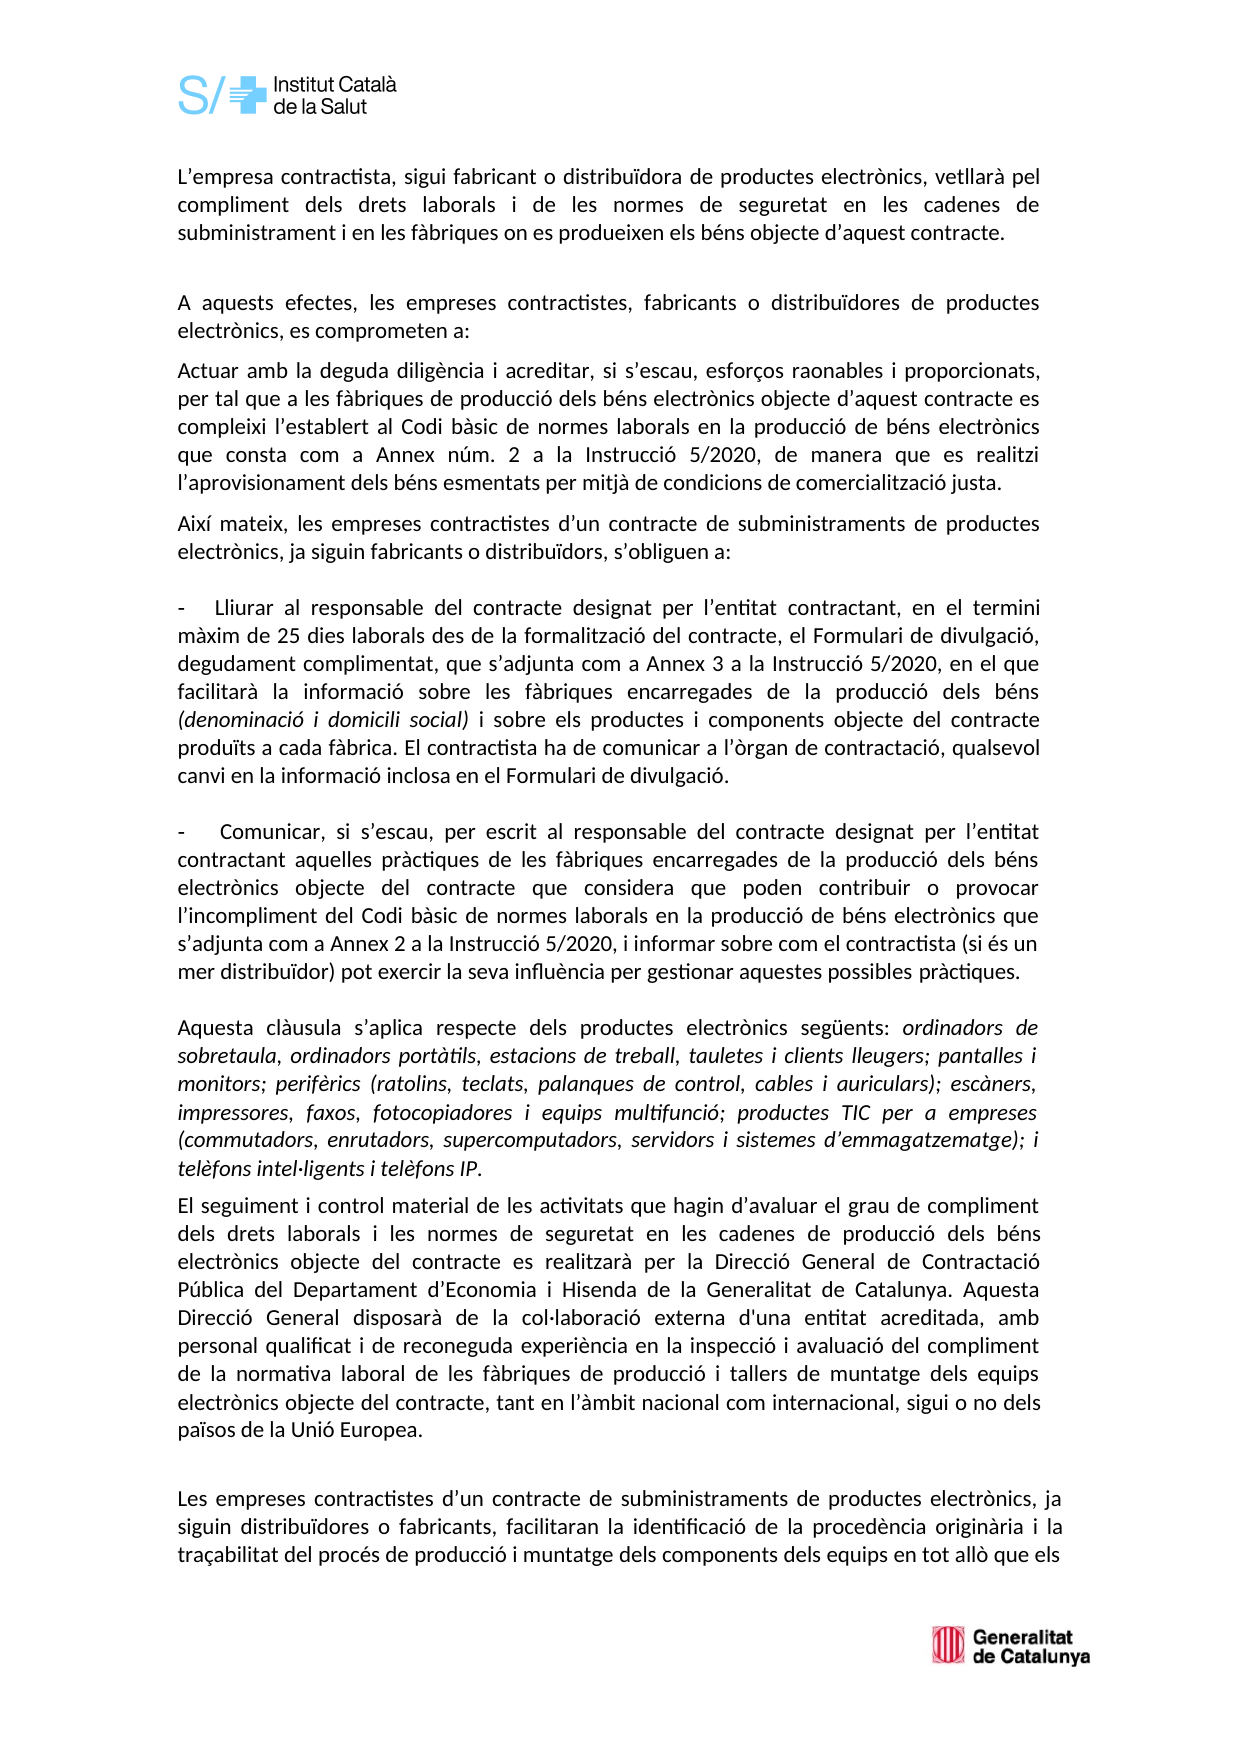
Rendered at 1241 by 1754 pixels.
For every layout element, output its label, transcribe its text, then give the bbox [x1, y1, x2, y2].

picture [177, 73, 399, 118]
list Comunicar, si s’escau, per escrit al responsable del contracte designat per l’entitat contractant aquelles pràctiques de les fàbriques encarregades de la producció dels béns electrònics objecte del contracte que considera que poden contribuir o provocar l’incompliment del Codi bàsic de normes laborals en la producció de béns electrònics que s’adjunta com a Annex 2 a la Instrucció 5/2020, i informar sobre com el contractista (si és un mer distribuïdor) pot exercir la seva influència per gestionar aquestes possibles pràctiques. [177, 817, 1041, 986]
text A aquests efectes, les empreses contractistes, fabricants o distribuïdores de productes electrònics, es comprometen a: [177, 288, 1041, 344]
list Així mateix, les empreses contractistes d’un contracte de subministraments de productes electrònics, ja siguin fabricants o distribuïdors, s’obliguen a: [177, 509, 1041, 565]
list El seguiment i control material de les activitats que hagin d’avaluar el grau de compliment dels drets laborals i les normes de seguretat en les cadenes de producció dels béns electrònics objecte del contracte es realitzarà per la Direcció General de Contractació Pública del Departament d’Economia i Hisenda de la Generalitat de Catalunya. Aquesta Direcció General disposarà de la col·laboració externa d'una entitat acreditada, amb personal qualificat i de reconeguda experiència en la inspecció i avaluació del compliment de la normativa laboral de les fàbriques de producció i tallers de muntatge dels equips electrònics objecte del contracte, tant en l’àmbit nacional com internacional, sigui o no dels països de la Unió Europea. [177, 1191, 1041, 1444]
list Lliurar al responsable del contracte designat per l’entitat contractant, en el termini màxim de 25 dies laborals des de la formalització del contracte, el Formulari de divulgació, degudament complimentat, que s’adjunta com a Annex 3 a la Instrucció 5/2020, en el que facilitarà la informació sobre les fàbriques encarregades de la producció dels béns (denominació i domicili social) i sobre els productes i components objecte del contracte produïts a cada fàbrica. El contractista ha de comunicar a l’òrgan de contractació, qualsevol canvi en la informació inclosa en el Formulari de divulgació. [177, 593, 1041, 789]
text Actuar amb la deguda diligència i acreditar, si s’escau, esforços raonables i proporcionats, per tal que a les fàbriques de producció dels béns electrònics objecte d’aquest contracte es compleixi l’establert al Codi bàsic de normes laborals en la producció de béns electrònics que consta com a Annex núm. 2 a la Instrucció 5/2020, de manera que es realitzi l’aprovisionament dels béns esmentats per mitjà de condicions de comercialització justa. [177, 356, 1041, 496]
list L’empresa contractista, sigui fabricant o distribuïdora de productes electrònics, vetllarà pel compliment dels drets laborals i de les normes de seguretat en les cadenes de subministrament i en les fàbriques on es produeixen els béns objecte d’aquest contracte. [177, 162, 1041, 247]
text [177, 1484, 1063, 1568]
picture [893, 1619, 1129, 1672]
list Aquesta clàusula s’aplica respecte dels productes electrònics següents: ordinadors de sobretaula, ordinadors portàtils, estacions de treball, tauletes i clients lleugers; pantalles i monitors; perifèrics (ratolins, teclats, palanques de control, cables i auriculars); escàners, impressores, faxos, fotocopiadores i equips multifunció; productes TIC per a empreses (commutadors, enrutadors, supercomputadors, servidors i sistemes d’emmagatzematge); i telèfons intel·ligents i telèfons IP. [177, 1013, 1041, 1182]
